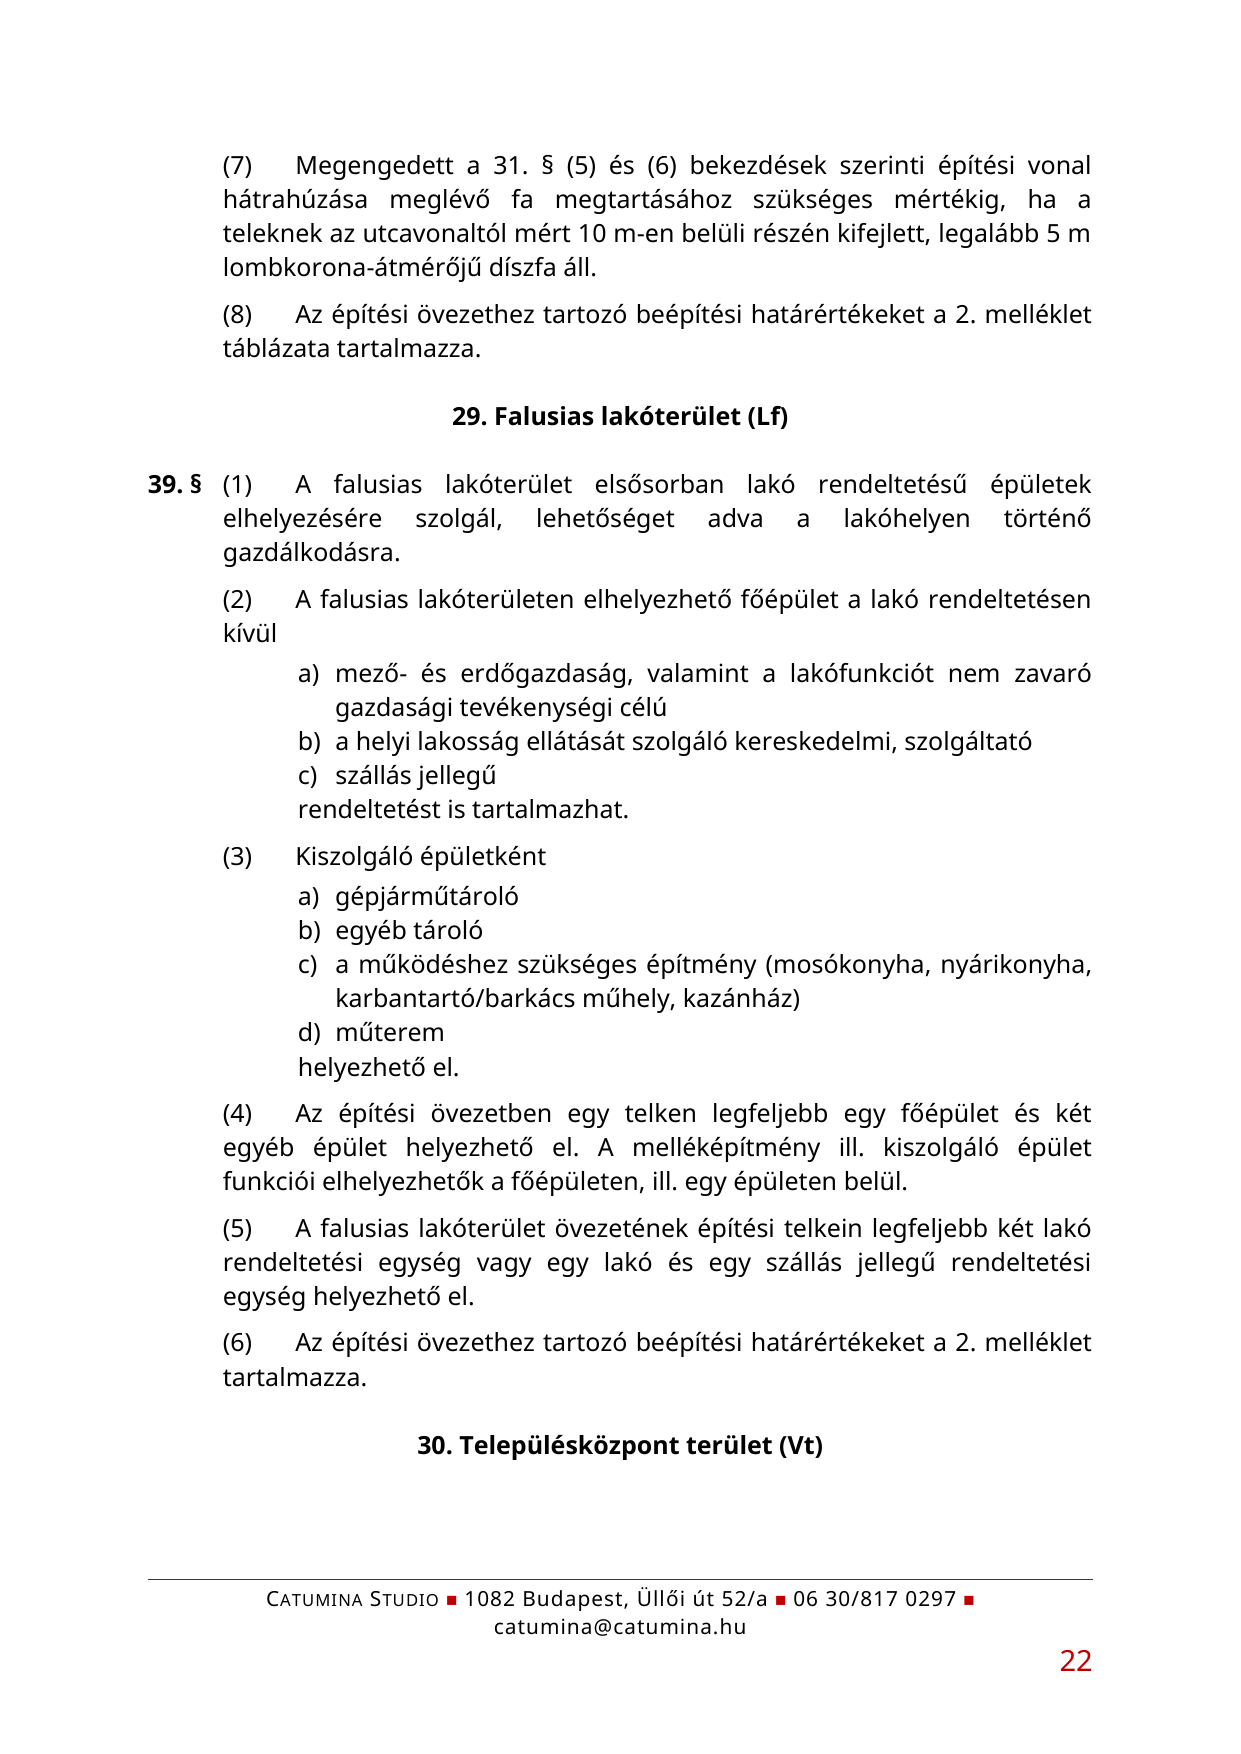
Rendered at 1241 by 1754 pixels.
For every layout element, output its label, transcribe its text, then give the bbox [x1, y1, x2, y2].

text 39. § (1) A falusias lakóterület elsősorban lakó rendeltetésű épületek elhelyezésére szolgál, lehetőséget adva a lakóhelyen történő gazdálkodásra. [148, 467, 1093, 569]
subtitle (6) Az építési övezethez tartozó beépítési határértékeket a 2. melléklet tartalmazza. [223, 1325, 1093, 1393]
text b) egyéb tároló [298, 913, 1093, 947]
text c) a működéshez szükséges építmény (mosókonyha, nyárikonyha, karbantartó/barkács műhely, kazánház) [298, 947, 1093, 1015]
subtitle (8) Az építési övezethez tartozó beépítési határértékeket a 2. melléklet táblázata tartalmazza. [223, 296, 1093, 364]
text a) gépjárműtároló [298, 879, 1093, 913]
text rendeltetést is tartalmazhat. [298, 792, 1093, 826]
text helyezhető el. [298, 1049, 1093, 1083]
list szállás jellegű [298, 758, 1093, 792]
subtitle (3) Kiszolgáló épületként [223, 838, 1093, 873]
text 30. Településközpont terület (Vt) [148, 1427, 1093, 1461]
subtitle (7) Megengedett a 31. § (5) és (6) bekezdések szerinti építési vonal hátrahúzása meglévő fa megtartásához szükséges mértékig, ha a teleknek az utcavonaltól mért 10 m-en belüli részén kifejlett, legalább 5 m lombkorona-átmérőjű díszfa áll. [223, 148, 1093, 284]
text d) műterem [298, 1015, 1093, 1049]
subtitle (5) A falusias lakóterület övezetének építési telkein legfeljebb két lakó rendeltetési egység vagy egy lakó és egy szállás jellegű rendeltetési egység helyezhető el. [223, 1210, 1093, 1313]
list a helyi lakosság ellátását szolgáló kereskedelmi, szolgáltató [298, 724, 1093, 758]
text 29. Falusias lakóterület (Lf) [148, 398, 1093, 433]
list mező- és erdőgazdaság, valamint a lakófunkciót nem zavaró gazdasági tevékenységi célú [298, 656, 1093, 724]
subtitle (2) A falusias lakóterületen elhelyezhető főépület a lakó rendeltetésen kívül [223, 581, 1093, 649]
subtitle (4) Az építési övezetben egy telken legfeljebb egy főépület és két egyéb épület helyezhető el. A melléképítmény ill. kiszolgáló épület funkciói elhelyezhetők a főépületen, ill. egy épületen belül. [223, 1096, 1093, 1198]
